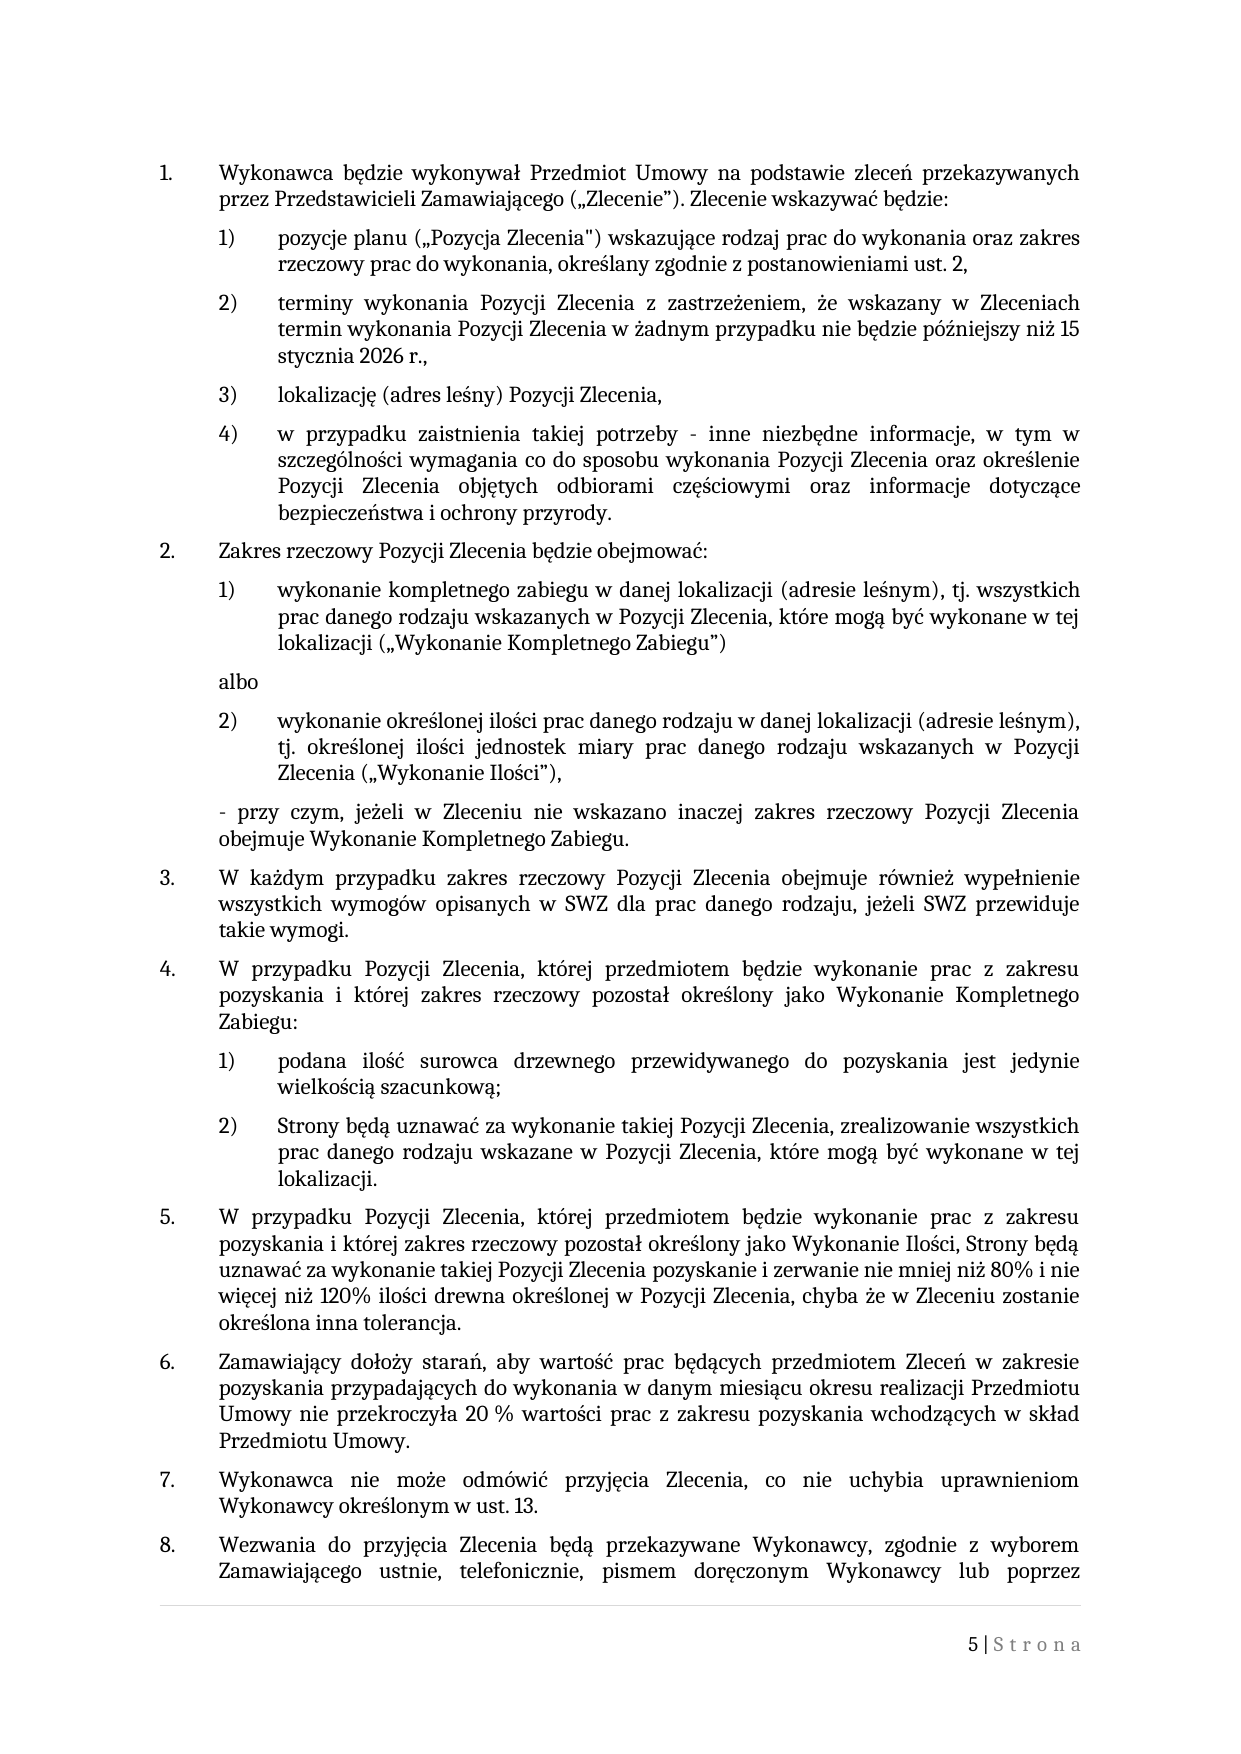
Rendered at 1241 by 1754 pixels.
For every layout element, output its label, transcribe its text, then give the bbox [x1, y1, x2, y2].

list Strony będą uznawać za wykonanie takiej Pozycji Zlecenia, zrealizowanie wszystkich prac danego rodzaju wskazane w Pozycji Zlecenia, które mogą być wykonane w tej lokalizacji. [218, 1113, 1081, 1192]
list Zakres rzeczowy Pozycji Zlecenia będzie obejmować: [159, 538, 1081, 564]
list Wykonawca nie może odmówić przyjęcia Zlecenia, co nie uchybia uprawnieniom Wykonawcy określonym w ust. 13. [159, 1466, 1081, 1519]
list w przypadku zaistnienia takiej potrzeby - inne niezbędne informacje, w tym w szczególności wymagania co do sposobu wykonania Pozycji Zlecenia oraz określenie Pozycji Zlecenia objętych odbiorami częściowymi oraz informacje dotyczące bezpieczeństwa i ochrony przyrody. [218, 420, 1081, 526]
text - przy czym, jeżeli w Zleceniu nie wskazano inaczej zakres rzeczowy Pozycji Zlecenia obejmuje Wykonanie Kompletnego Zabiegu. [218, 799, 1081, 852]
list 2) wykonanie określonej ilości prac danego rodzaju w danej lokalizacji (adresie leśnym), tj. określonej ilości jednostek miary prac danego rodzaju wskazanych w Pozycji Zlecenia („Wykonanie Ilości”), [218, 707, 1081, 787]
list terminy wykonania Pozycji Zlecenia z zastrzeżeniem, że wskazany w Zleceniach termin wykonania Pozycji Zlecenia w żadnym przypadku nie będzie późniejszy niż 15 stycznia 2026 r., [218, 290, 1081, 369]
list 1) wykonanie kompletnego zabiegu w danej lokalizacji (adresie leśnym), tj. wszystkich prac danego rodzaju wskazanych w Pozycji Zlecenia, które mogą być wykonane w tej lokalizacji („Wykonanie Kompletnego Zabiegu”) [218, 577, 1081, 656]
list W każdym przypadku zakres rzeczowy Pozycji Zlecenia obejmuje również wypełnienie wszystkich wymogów opisanych w SWZ dla prac danego rodzaju, jeżeli SWZ przewiduje takie wymogi. [159, 864, 1081, 943]
list Zamawiający dołoży starań, aby wartość prac będących przedmiotem Zleceń w zakresie pozyskania przypadających do wykonania w danym miesiącu okresu realizacji Przedmiotu Umowy nie przekroczyła 20 % wartości prac z zakresu pozyskania wchodzących w skład Przedmiotu Umowy. [159, 1348, 1081, 1454]
list W przypadku Pozycji Zlecenia, której przedmiotem będzie wykonanie prac z zakresu pozyskania i której zakres rzeczowy pozostał określony jako Wykonanie Kompletnego Zabiegu: [159, 956, 1081, 1035]
list pozycje planu („Pozycja Zlecenia") wskazujące rodzaj prac do wykonania oraz zakres rzeczowy prac do wykonania, określany zgodnie z postanowieniami ust. 2, [218, 225, 1081, 277]
list lokalizację (adres leśny) Pozycji Zlecenia, [218, 381, 1081, 408]
list Wykonawca będzie wykonywał Przedmiot Umowy na podstawie zleceń przekazywanych przez Przedstawicieli Zamawiającego („Zlecenie”). Zlecenie wskazywać będzie: [159, 159, 1081, 212]
list podana ilość surowca drzewnego przewidywanego do pozyskania jest jedynie wielkością szacunkową; [218, 1047, 1081, 1100]
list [159, 1532, 1081, 1584]
text albo [218, 669, 1081, 695]
list W przypadku Pozycji Zlecenia, której przedmiotem będzie wykonanie prac z zakresu pozyskania i której zakres rzeczowy pozostał określony jako Wykonanie Ilości, Strony będą uznawać za wykonanie takiej Pozycji Zlecenia pozyskanie i zerwanie nie mniej niż 80% i nie więcej niż 120% ilości drewna określonej w Pozycji Zlecenia, chyba że w Zleceniu zostanie określona inna tolerancja. [159, 1204, 1081, 1336]
